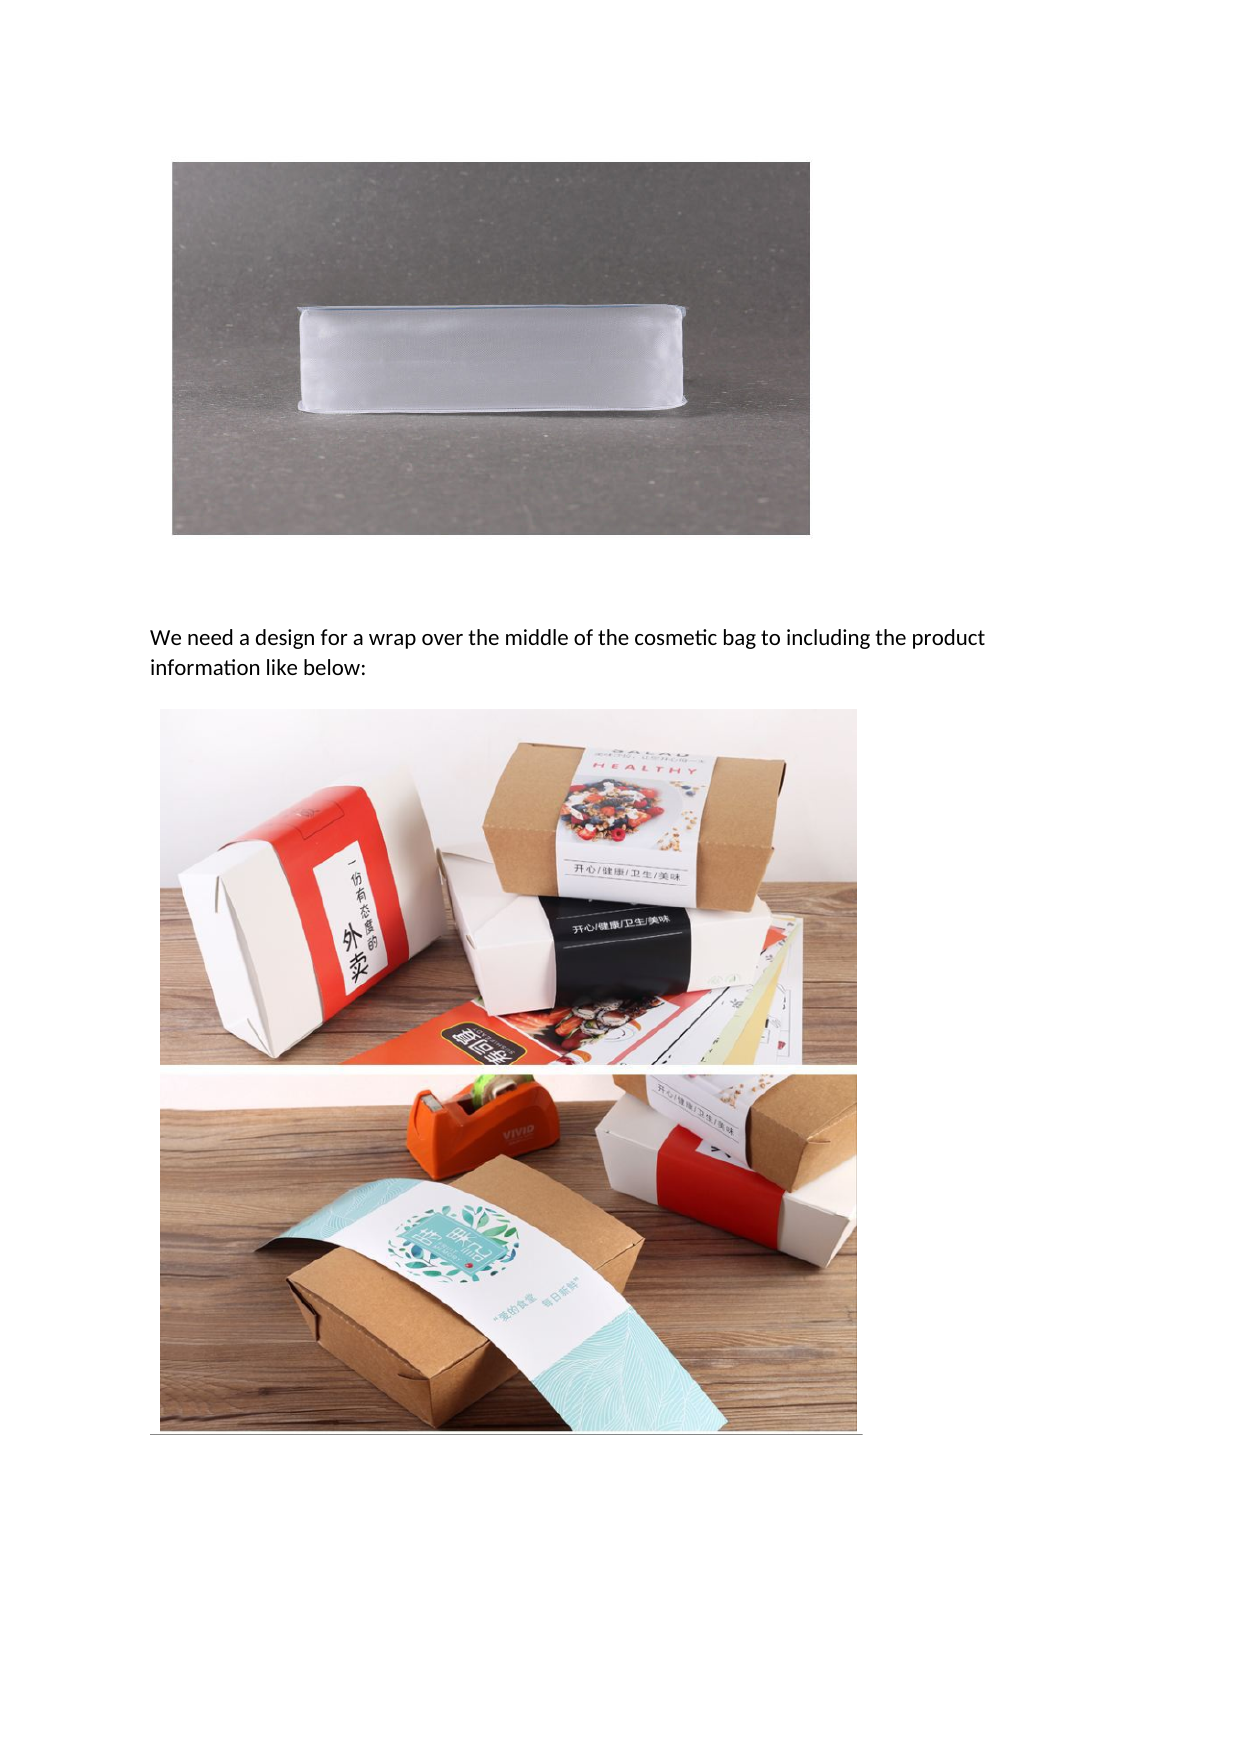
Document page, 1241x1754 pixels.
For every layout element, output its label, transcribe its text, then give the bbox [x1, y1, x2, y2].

picture [150, 700, 863, 1435]
text We need a design for a wrap over the middle of the cosmetic bag to including the product information like below: [150, 623, 1090, 681]
picture [150, 150, 830, 557]
